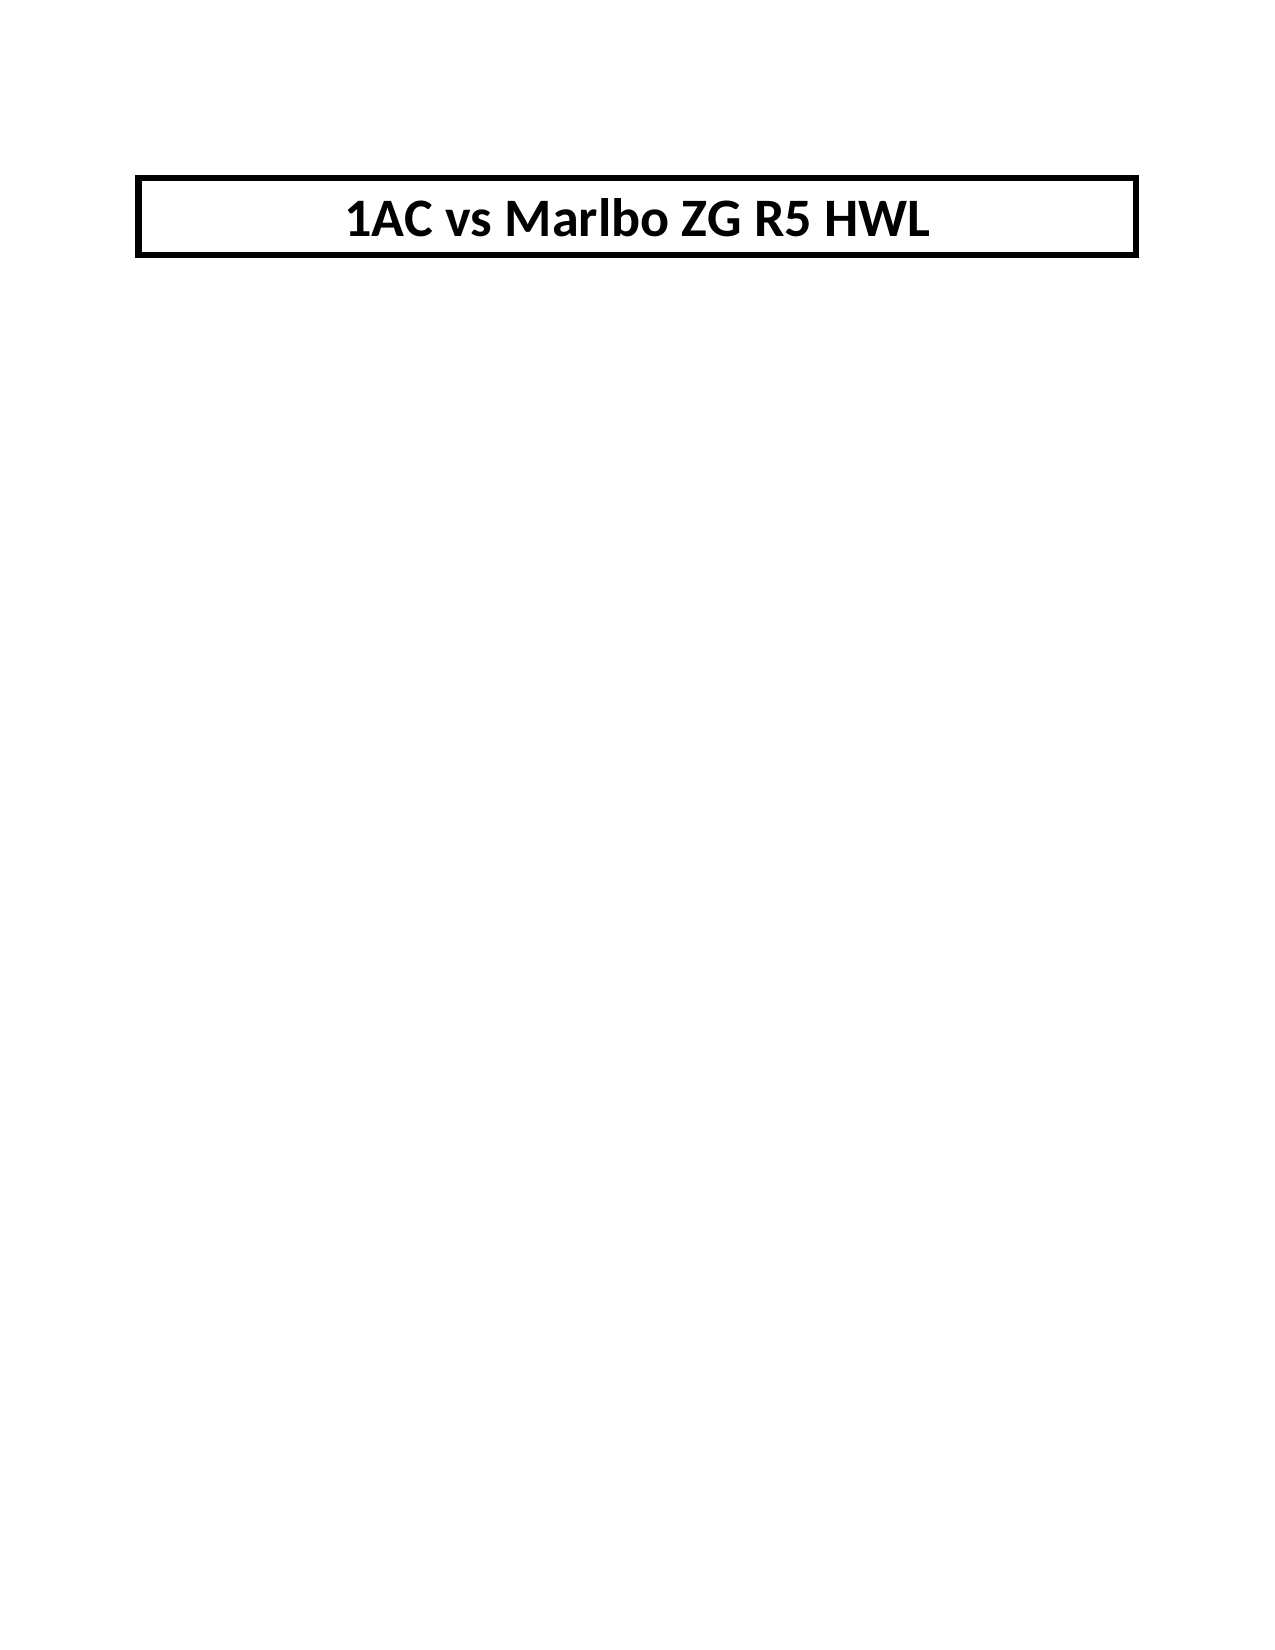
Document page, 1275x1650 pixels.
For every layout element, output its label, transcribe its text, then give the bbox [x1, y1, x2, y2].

subtitle 1AC vs Marlbo ZG R5 HWL [142, 181, 1133, 252]
